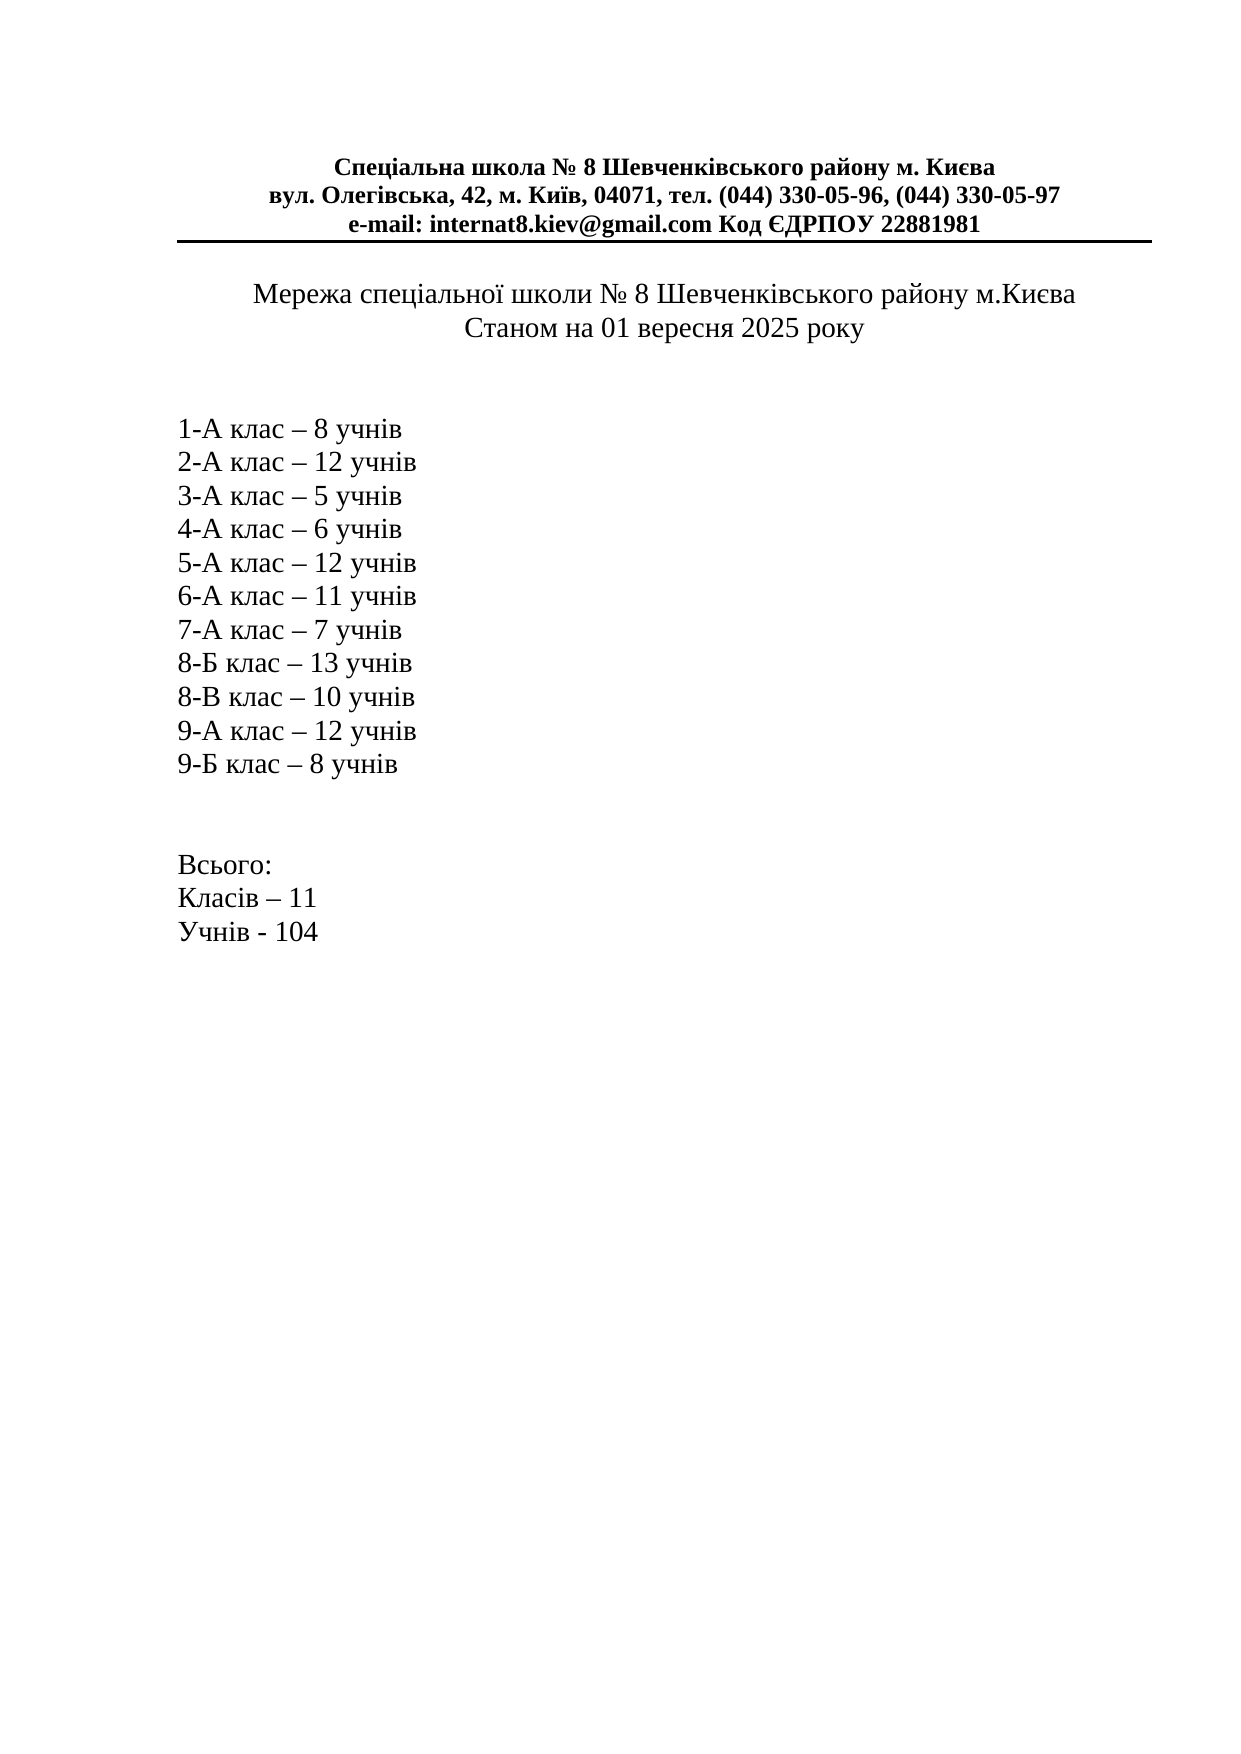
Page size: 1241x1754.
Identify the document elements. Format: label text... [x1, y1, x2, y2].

text Класів – 11 [177, 880, 1152, 914]
text 8-В клас – 10 учнів 9-А клас – 12 учнів 9-Б клас – 8 учнів [177, 679, 1152, 847]
text Учнів - 104 [177, 914, 1152, 947]
text Мережа спеціальної школи № 8 Шевченківського району м.Києва [177, 277, 1152, 310]
text Всього: [177, 847, 1152, 880]
text Спеціальна школа № 8 Шевченківського району м. Києва [177, 152, 1152, 180]
text e-mail: internat8.kiev@gmail.com Код ЄДРПОУ 22881981 [177, 209, 1152, 240]
text 1-А клас – 8 учнів 2-А клас – 12 учнів 3-А клас – 5 учнів 4-А клас – 6 учнів 5-А клас – 12 учнів 6-А клас – 11 учнів 7-А клас – 7 учнів 8-Б клас – 13 учнів [177, 411, 1152, 679]
text вул. Олегівська, 42, м. Київ, 04071, тел. (044) 330-05-96, (044) 330-05-97 [177, 180, 1152, 209]
text Станом на 01 вересня 2025 року [177, 310, 1152, 344]
